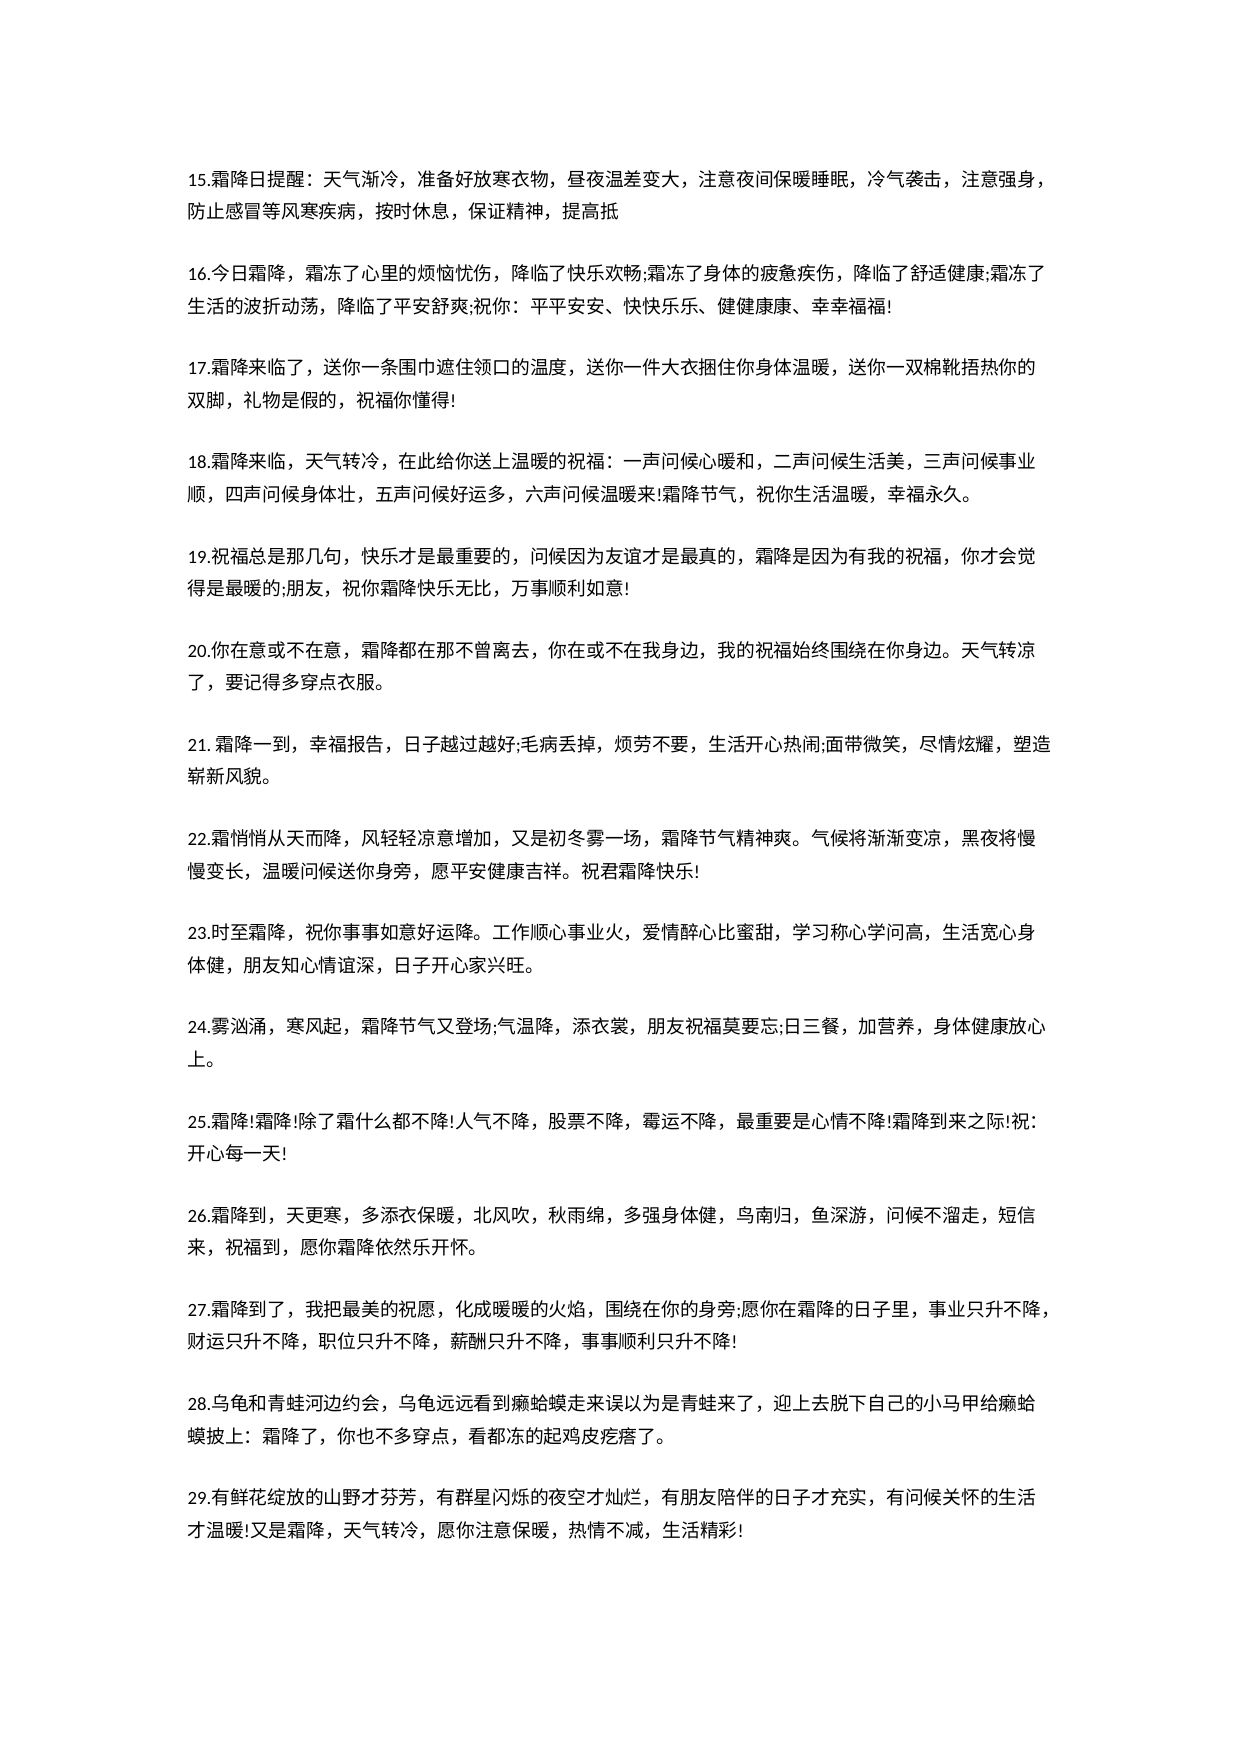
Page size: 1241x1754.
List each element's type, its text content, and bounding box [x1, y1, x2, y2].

text 21. 霜降一到，幸福报告，日子越过越好;毛病丢掉，烦劳不要，生活开心热闹;面带微笑，尽情炫耀，塑造崭新风貌。 [187, 727, 1053, 792]
text 23.时至霜降，祝你事事如意好运降。工作顺心事业火，爱情醉心比蜜甜，学习称心学问高，生活宽心身体健，朋友知心情谊深，日子开心家兴旺。 [187, 915, 1053, 980]
text 29.有鲜花绽放的山野才芬芳，有群星闪烁的夜空才灿烂，有朋友陪伴的日子才充实，有问候关怀的生活才温暖!又是霜降，天气转冷，愿你注意保暖，热情不减，生活精彩! [187, 1480, 1053, 1545]
text 15.霜降日提醒：天气渐冷，准备好放寒衣物，昼夜温差变大，注意夜间保暖睡眠，冷气袭击，注意强身，防止感冒等风寒疾病，按时休息，保证精神，提高抵 [187, 162, 1053, 227]
text 19.祝福总是那几句，快乐才是最重要的，问候因为友谊才是最真的，霜降是因为有我的祝福，你才会觉得是最暖的;朋友，祝你霜降快乐无比，万事顺利如意! [187, 539, 1053, 604]
text 17.霜降来临了，送你一条围巾遮住领口的温度，送你一件大衣捆住你身体温暖，送你一双棉靴捂热你的双脚，礼物是假的，祝福你懂得! [187, 350, 1053, 415]
text 25.霜降!霜降!除了霜什么都不降!人气不降，股票不降，霉运不降，最重要是心情不降!霜降到来之际!祝：开心每一天! [187, 1104, 1053, 1169]
text 27.霜降到了，我把最美的祝愿，化成暖暖的火焰，围绕在你的身旁;愿你在霜降的日子里，事业只升不降，财运只升不降，职位只升不降，薪酬只升不降，事事顺利只升不降! [187, 1292, 1053, 1357]
text 18.霜降来临，天气转冷，在此给你送上温暖的祝福：一声问候心暖和，二声问候生活美，三声问候事业顺，四声问候身体壮，五声问候好运多，六声问候温暖来!霜降节气，祝你生活温暖，幸福永久。 [187, 444, 1053, 509]
text 28.乌龟和青蛙河边约会，乌龟远远看到癞蛤蟆走来误以为是青蛙来了，迎上去脱下自己的小马甲给癞蛤蟆披上：霜降了，你也不多穿点，看都冻的起鸡皮疙瘩了。 [187, 1386, 1053, 1451]
text 20.你在意或不在意，霜降都在那不曾离去，你在或不在我身边，我的祝福始终围绕在你身边。天气转凉了，要记得多穿点衣服。 [187, 633, 1053, 698]
text 16.今日霜降，霜冻了心里的烦恼忧伤，降临了快乐欢畅;霜冻了身体的疲惫疾伤，降临了舒适健康;霜冻了生活的波折动荡，降临了平安舒爽;祝你：平平安安、快快乐乐、健健康康、幸幸福福! [187, 256, 1053, 321]
text 22.霜悄悄从天而降，风轻轻凉意增加，又是初冬雾一场，霜降节气精神爽。气候将渐渐变凉，黑夜将慢慢变长，温暖问候送你身旁，愿平安健康吉祥。祝君霜降快乐! [187, 821, 1053, 886]
text 24.雾汹涌，寒风起，霜降节气又登场;气温降，添衣裳，朋友祝福莫要忘;日三餐，加营养，身体健康放心上。 [187, 1009, 1053, 1074]
text 26.霜降到，天更寒，多添衣保暖，北风吹，秋雨绵，多强身体健，鸟南归，鱼深游，问候不溜走，短信来，祝福到，愿你霜降依然乐开怀。 [187, 1198, 1053, 1263]
